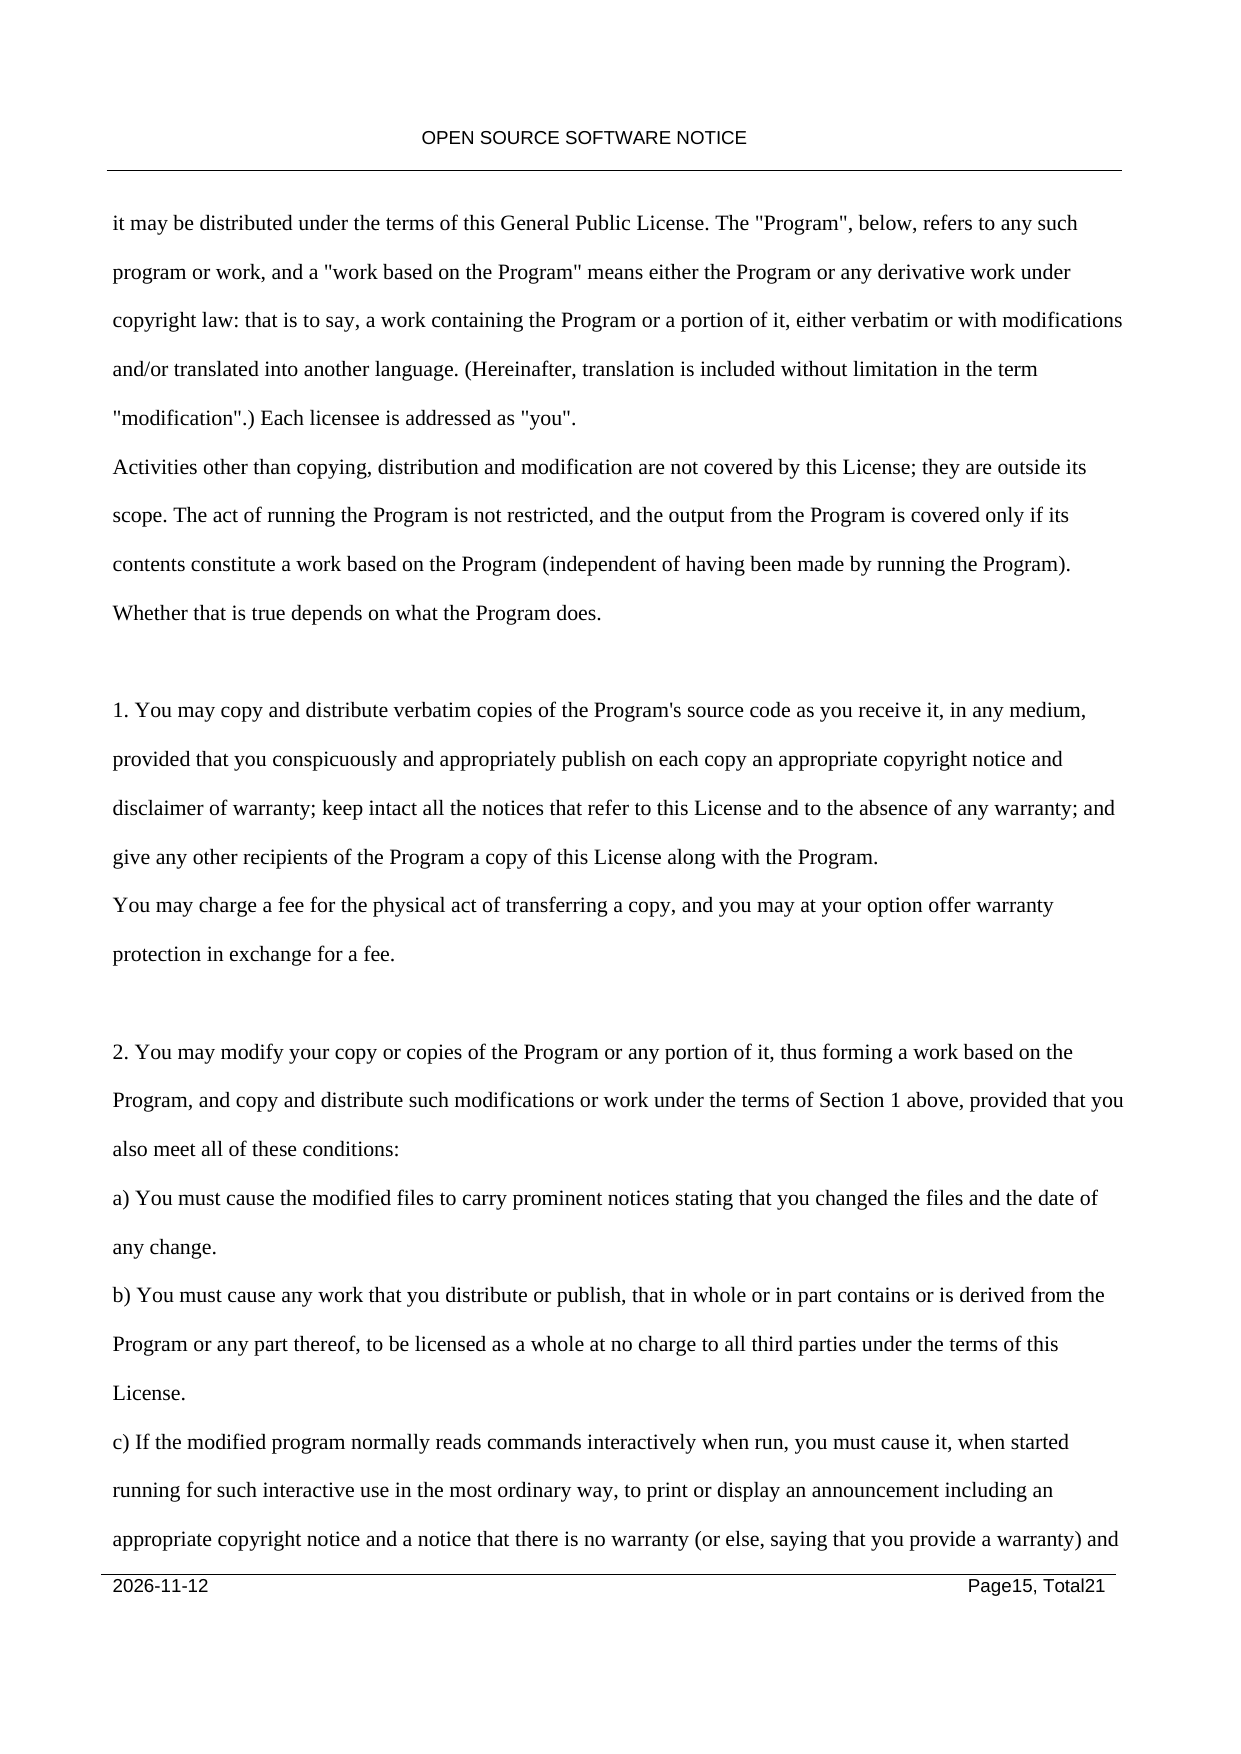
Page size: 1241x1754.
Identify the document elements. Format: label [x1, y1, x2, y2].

text [112, 206, 1128, 1555]
